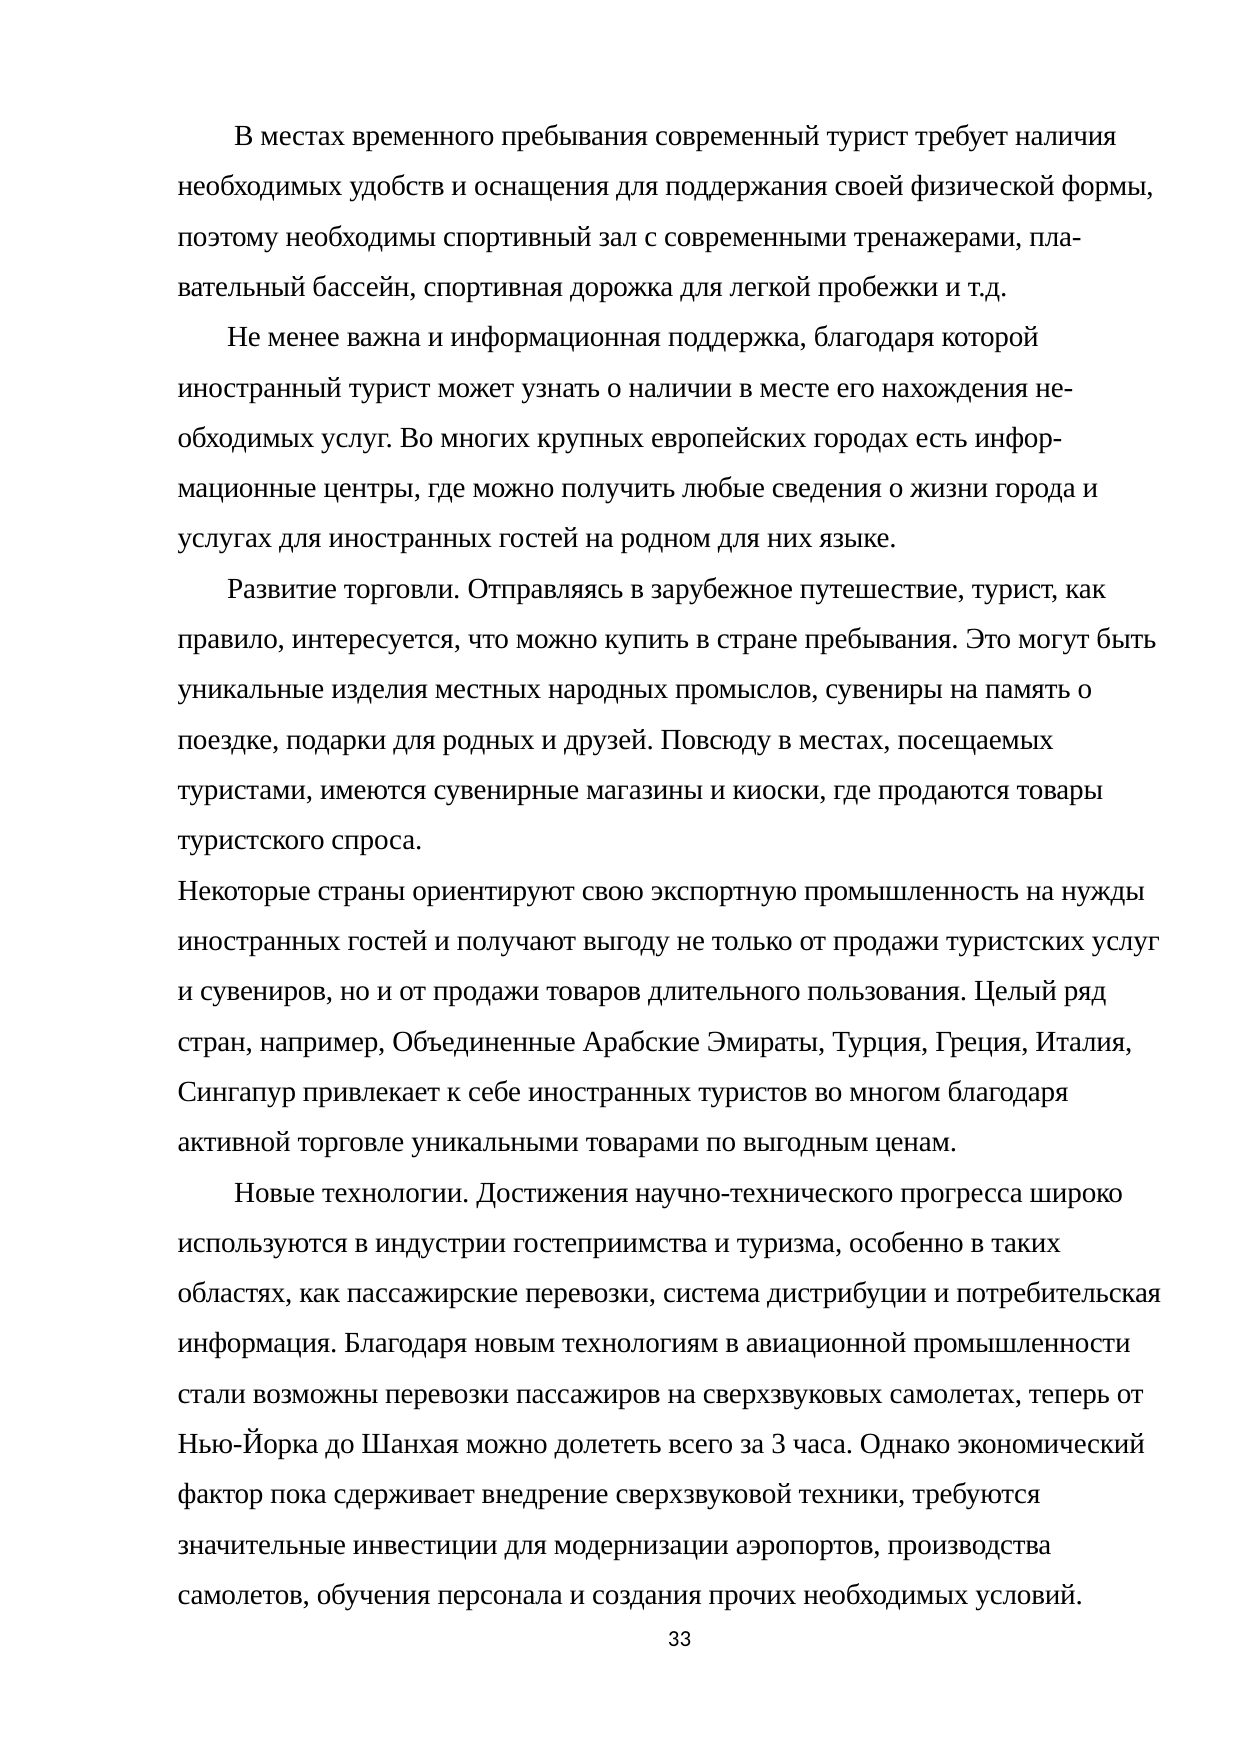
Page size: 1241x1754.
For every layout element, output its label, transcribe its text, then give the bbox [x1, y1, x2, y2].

text Новые технологии. Достижения научно-технического прогресса широко используются в индустрии гостеприимства и туризма, особенно в таких областях, как пассажирские перевозки, система дистрибуции и потребительская информация. Благодаря новым технологиям в авиационной промышленности стали возможны перевозки пассажиров на сверхзвуковых самолетах, теперь от Нью-Йорка до Шанхая можно долететь всего за 3 часа. Однако экономический фактор пока сдерживает внедрение сверхзвуковой техники, требуются значительные инвестиции для модернизации аэропортов, производства самолетов, обучения персонала и создания прочих необходимых условий. [177, 1175, 1181, 1611]
text Не менее важна и информационная поддержка, благодаря которой иностранный турист может узнать о наличии в месте его нахождения необходимых услуг. Во многих крупных европейских городах есть информационные центры, где можно получить любые сведения о жизни города и услугах для иностранных гостей на родном для них языке. [177, 319, 1181, 554]
text Некоторые страны ориентируют свою экспортную промышленность на нужды иностранных гостей и получают выгоду не только от продажи туристских услуг и сувениров, но и от продажи товаров длительного пользования. Целый ряд стран, например, Объединенные Арабские Эмираты, Турция, Греция, Италия, Сингапур привлекает к себе иностранных туристов во многом благодаря активной торговле уникальными товарами по выгодным ценам. [177, 873, 1181, 1158]
text Развитие торговли. Отправляясь в зарубежное путешествие, турист, как правило, интересуется, что можно купить в стране пребывания. Это могут быть уникальные изделия местных народных промыслов, сувениры на память о поездке, подарки для родных и друзей. Повсюду в местах, посещаемых туристами, имеются сувенирные магазины и киоски, где продаются товары туристского спроса. [177, 571, 1181, 856]
text В местах временного пребывания современный турист требует наличия необходимых удобств и оснащения для поддержания своей физической формы, поэтому необходимы спортивный зал с современными тренажерами, плавательный бассейн, спортивная дорожка для легкой пробежки и т.д. [177, 118, 1181, 303]
